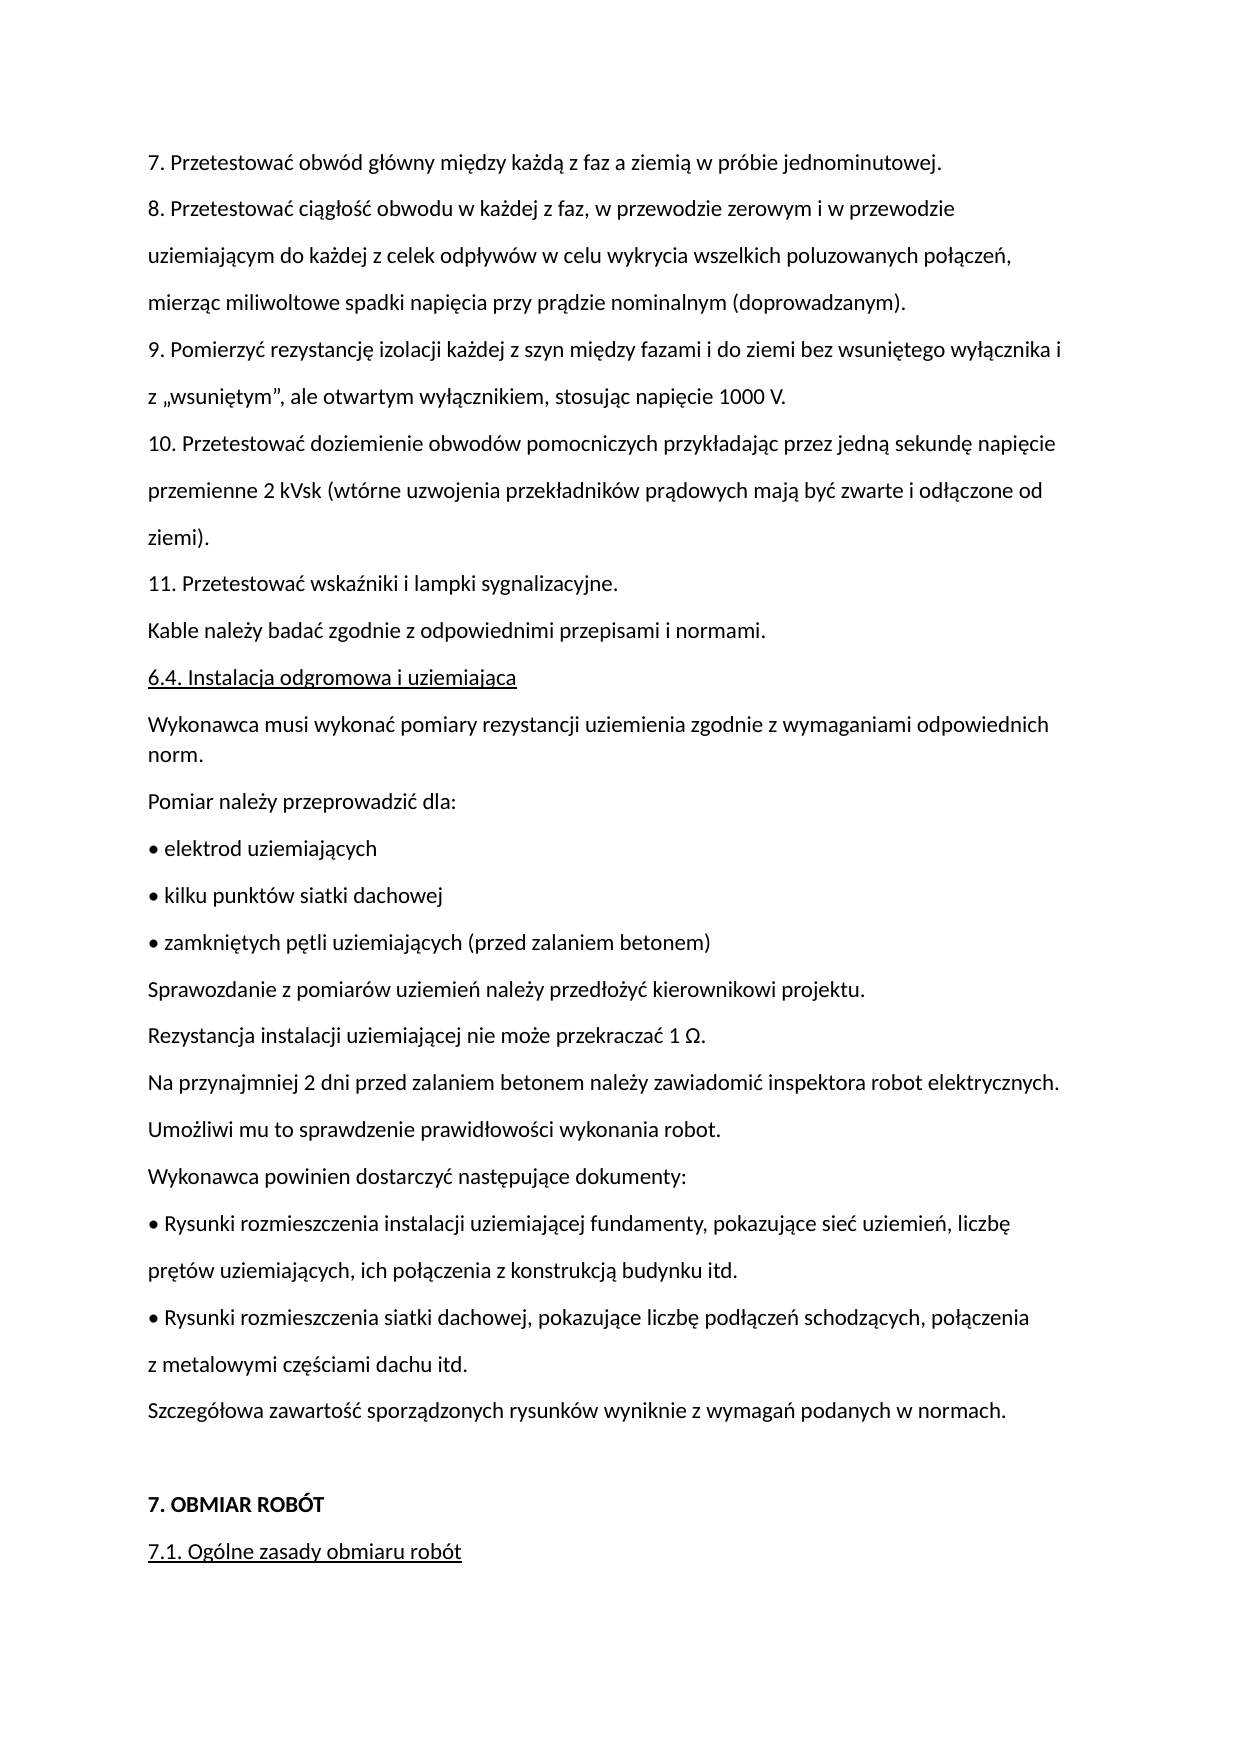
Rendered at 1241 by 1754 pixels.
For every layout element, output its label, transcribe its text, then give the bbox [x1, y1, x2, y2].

text 11. Przetestować wskaźniki i lampki sygnalizacyjne. [148, 569, 1093, 597]
text 6.4. Instalacja odgromowa i uziemiająca [148, 663, 1093, 691]
text • elektrod uziemiających [148, 834, 1093, 862]
text 7. OBMIAR ROBÓT [148, 1490, 1093, 1518]
text z „wsuniętym”, ale otwartym wyłącznikiem, stosując napięcie 1000 V. [148, 382, 1093, 410]
text Pomiar należy przeprowadzić dla: [148, 787, 1093, 815]
text prętów uziemiających, ich połączenia z konstrukcją budynku itd. [148, 1256, 1093, 1284]
text Szczegółowa zawartość sporządzonych rysunków wyniknie z wymagań podanych w normach. [148, 1397, 1093, 1424]
text Umożliwi mu to sprawdzenie prawidłowości wykonania robot. [148, 1115, 1093, 1143]
text ziemi). [148, 523, 1093, 551]
text mierząc miliwoltowe spadki napięcia przy prądzie nominalnym (doprowadzanym). [148, 288, 1093, 316]
text Na przynajmniej 2 dni przed zalaniem betonem należy zawiadomić inspektora robot elektrycznych. [148, 1068, 1093, 1096]
text Rezystancja instalacji uziemiającej nie może przekraczać 1 Ω. [148, 1022, 1093, 1049]
text Wykonawca musi wykonać pomiary rezystancji uziemienia zgodnie z wymaganiami odpowiednich norm. [148, 710, 1093, 768]
text z metalowymi częściami dachu itd. [148, 1350, 1093, 1378]
text Wykonawca powinien dostarczyć następujące dokumenty: [148, 1162, 1093, 1190]
text • Rysunki rozmieszczenia instalacji uziemiającej fundamenty, pokazujące sieć uziemień, liczbę [148, 1209, 1093, 1237]
text Sprawozdanie z pomiarów uziemień należy przedłożyć kierownikowi projektu. [148, 975, 1093, 1003]
text 7. Przetestować obwód główny między każdą z faz a ziemią w próbie jednominutowej. [148, 148, 1093, 176]
text Kable należy badać zgodnie z odpowiednimi przepisami i normami. [148, 616, 1093, 644]
text uziemiającym do każdej z celek odpływów w celu wykrycia wszelkich poluzowanych połączeń, [148, 241, 1093, 269]
text 7.1. Ogólne zasady obmiaru robót [148, 1537, 1093, 1565]
text 8. Przetestować ciągłość obwodu w każdej z faz, w przewodzie zerowym i w przewodzie [148, 194, 1093, 222]
text • kilku punktów siatki dachowej [148, 881, 1093, 909]
text • zamkniętych pętli uziemiających (przed zalaniem betonem) [148, 928, 1093, 956]
text 10. Przetestować doziemienie obwodów pomocniczych przykładając przez jedną sekundę napięcie [148, 429, 1093, 457]
text 9. Pomierzyć rezystancję izolacji każdej z szyn między fazami i do ziemi bez wsuniętego wyłącznika i [148, 335, 1093, 363]
text • Rysunki rozmieszczenia siatki dachowej, pokazujące liczbę podłączeń schodzących, połączenia [148, 1303, 1093, 1331]
text przemienne 2 kVsk (wtórne uzwojenia przekładników prądowych mają być zwarte i odłączone od [148, 476, 1093, 504]
